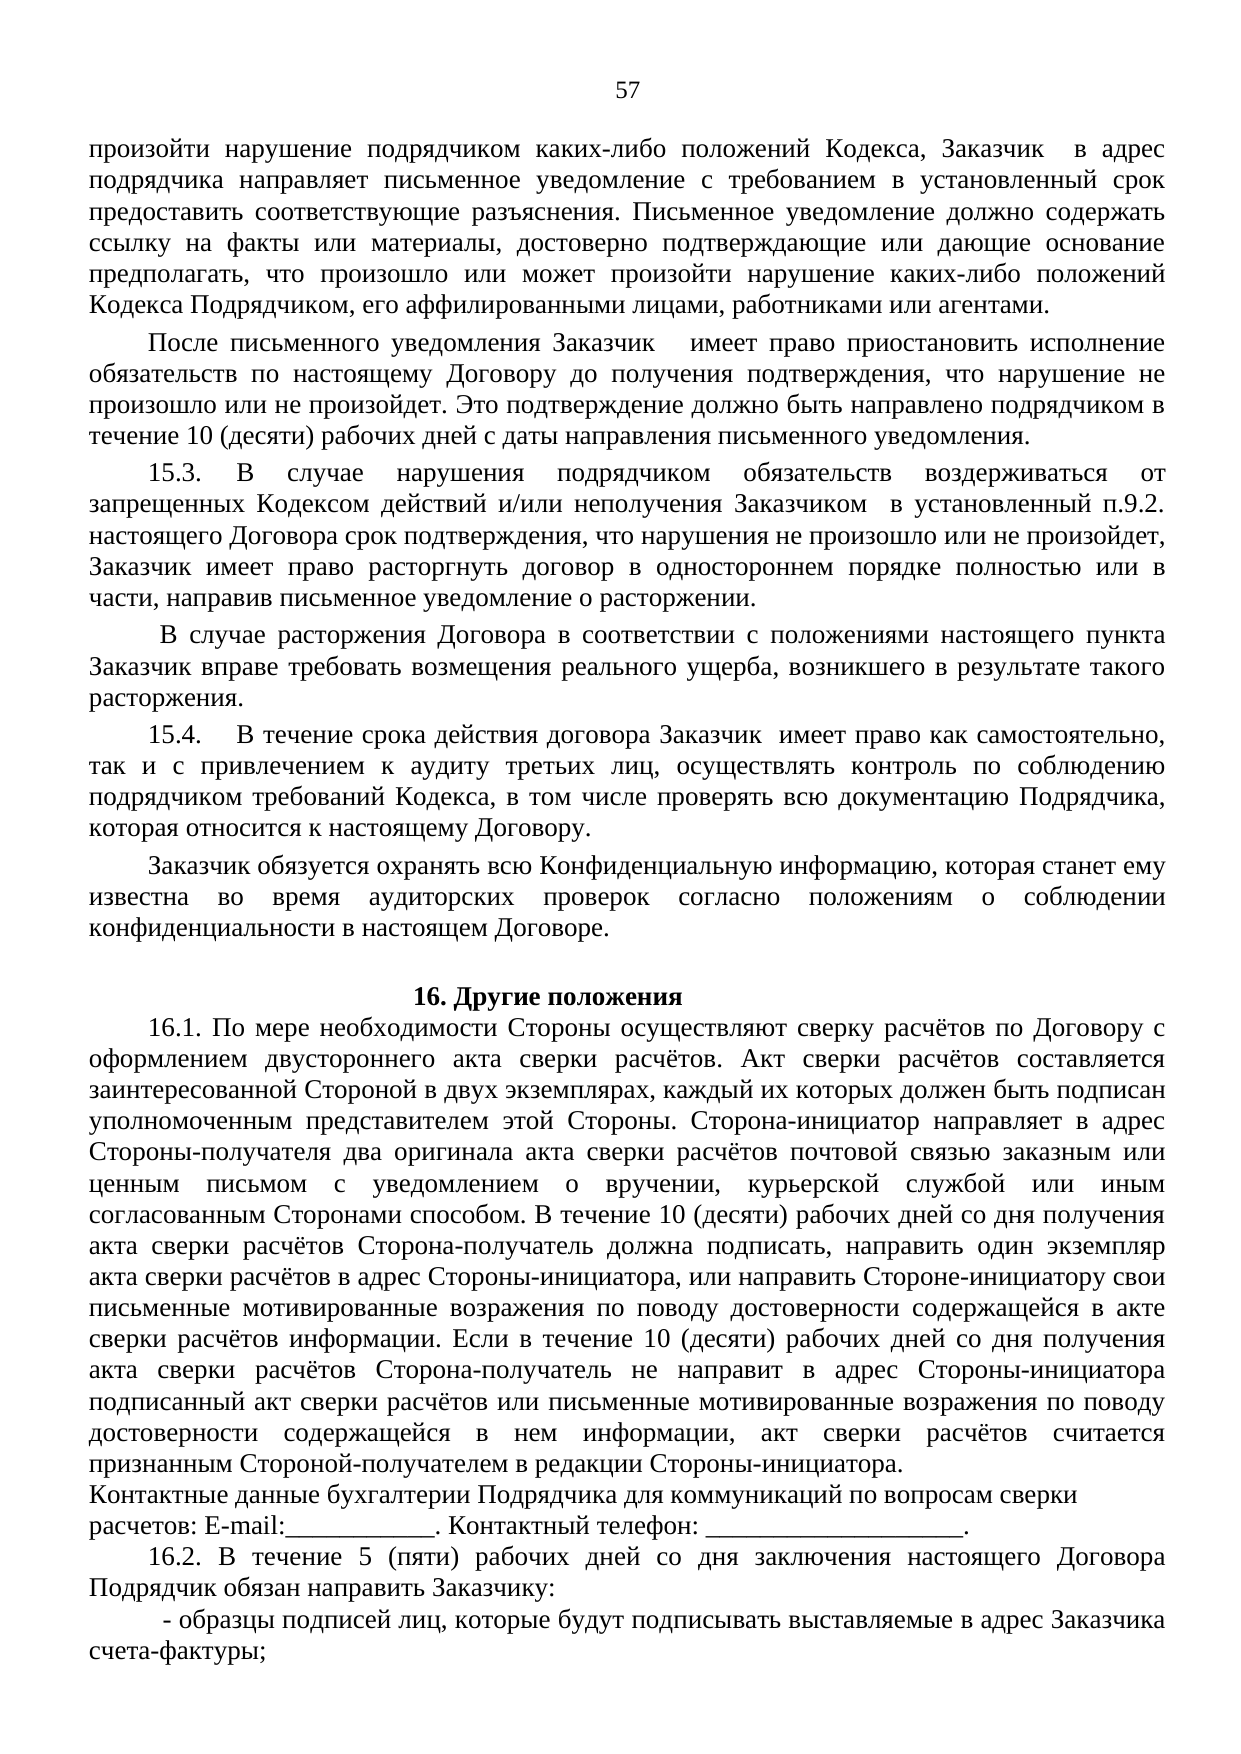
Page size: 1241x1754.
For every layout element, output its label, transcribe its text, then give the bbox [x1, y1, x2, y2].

text Заказчик обязуется охранять всю Конфиденциальную информацию, которая станет ему известна во время аудиторских проверок согласно положениям о соблюдении конфиденциальности в настоящем Договоре. [89, 849, 1167, 942]
text 15.3. В случае нарушения подрядчиком обязательств воздерживаться от запрещенных Кодексом действий и/или неполучения Заказчиком в установленный п.9.2. настоящего Договора срок подтверждения, что нарушения не произошло или не произойдет, Заказчик имеет право расторгнуть договор в одностороннем порядке полностью или в части, направив письменное уведомление о расторжении. [89, 456, 1167, 612]
text Контактные данные бухгалтерии Подрядчика для коммуникаций по вопросам сверки расчетов: E-mail:___________. Контактный телефон: ___________________. [89, 1478, 1167, 1540]
text 15.4. В течение срока действия договора Заказчик имеет право как самостоятельно, так и с привлечением к аудиту третьих лиц, осуществлять контроль по соблюдению подрядчиком требований Кодекса, в том числе проверять всю документацию Подрядчика, которая относится к настоящему Договору. [89, 718, 1167, 843]
text 16.1. По мере необходимости Стороны осуществляют сверку расчётов по Договору с оформлением двустороннего акта сверки расчётов. Акт сверки расчётов составляется заинтересованной Стороной в двух экземплярах, каждый их которых должен быть подписан уполномоченным представителем этой Стороны. Сторона-инициатор направляет в адрес Стороны-получателя два оригинала акта сверки расчётов почтовой связью заказным или ценным письмом с уведомлением о вручении, курьерской службой или иным согласованным Сторонами способом. В течение 10 (десяти) рабочих дней со дня получения акта сверки расчётов Сторона-получатель должна подписать, направить один экземпляр акта сверки расчётов в адрес Стороны-инициатора, или направить Стороне-инициатору свои письменные мотивированные возражения по поводу достоверности содержащейся в акте сверки расчётов информации. Если в течение 10 (десяти) рабочих дней со дня получения акта сверки расчётов Сторона-получатель не направит в адрес Стороны-инициатора подписанный акт сверки расчётов или письменные мотивированные возражения по поводу достоверности содержащейся в нем информации, акт сверки расчётов считается признанным Стороной-получателем в редакции Стороны-инициатора. [89, 1011, 1167, 1478]
text 16. Другие положения [318, 980, 1167, 1011]
text После письменного уведомления Заказчик имеет право приостановить исполнение обязательств по настоящему Договору до получения подтверждения, что нарушение не произошло или не произойдет. Это подтверждение должно быть направлено подрядчиком в течение 10 (десяти) рабочих дней с даты направления письменного уведомления. [89, 326, 1167, 450]
text 16.2. В течение 5 (пяти) рабочих дней со дня заключения настоящего Договора Подрядчик обязан направить Заказчику: [89, 1540, 1167, 1603]
text - образцы подписей лиц, которые будут подписывать выставляемые в адрес Заказчика счета-фактуры; [89, 1603, 1167, 1665]
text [89, 132, 1167, 319]
text В случае расторжения Договора в соответствии с положениями настоящего пункта Заказчик вправе требовать возмещения реального ущерба, возникшего в результате такого расторжения. [89, 618, 1167, 712]
